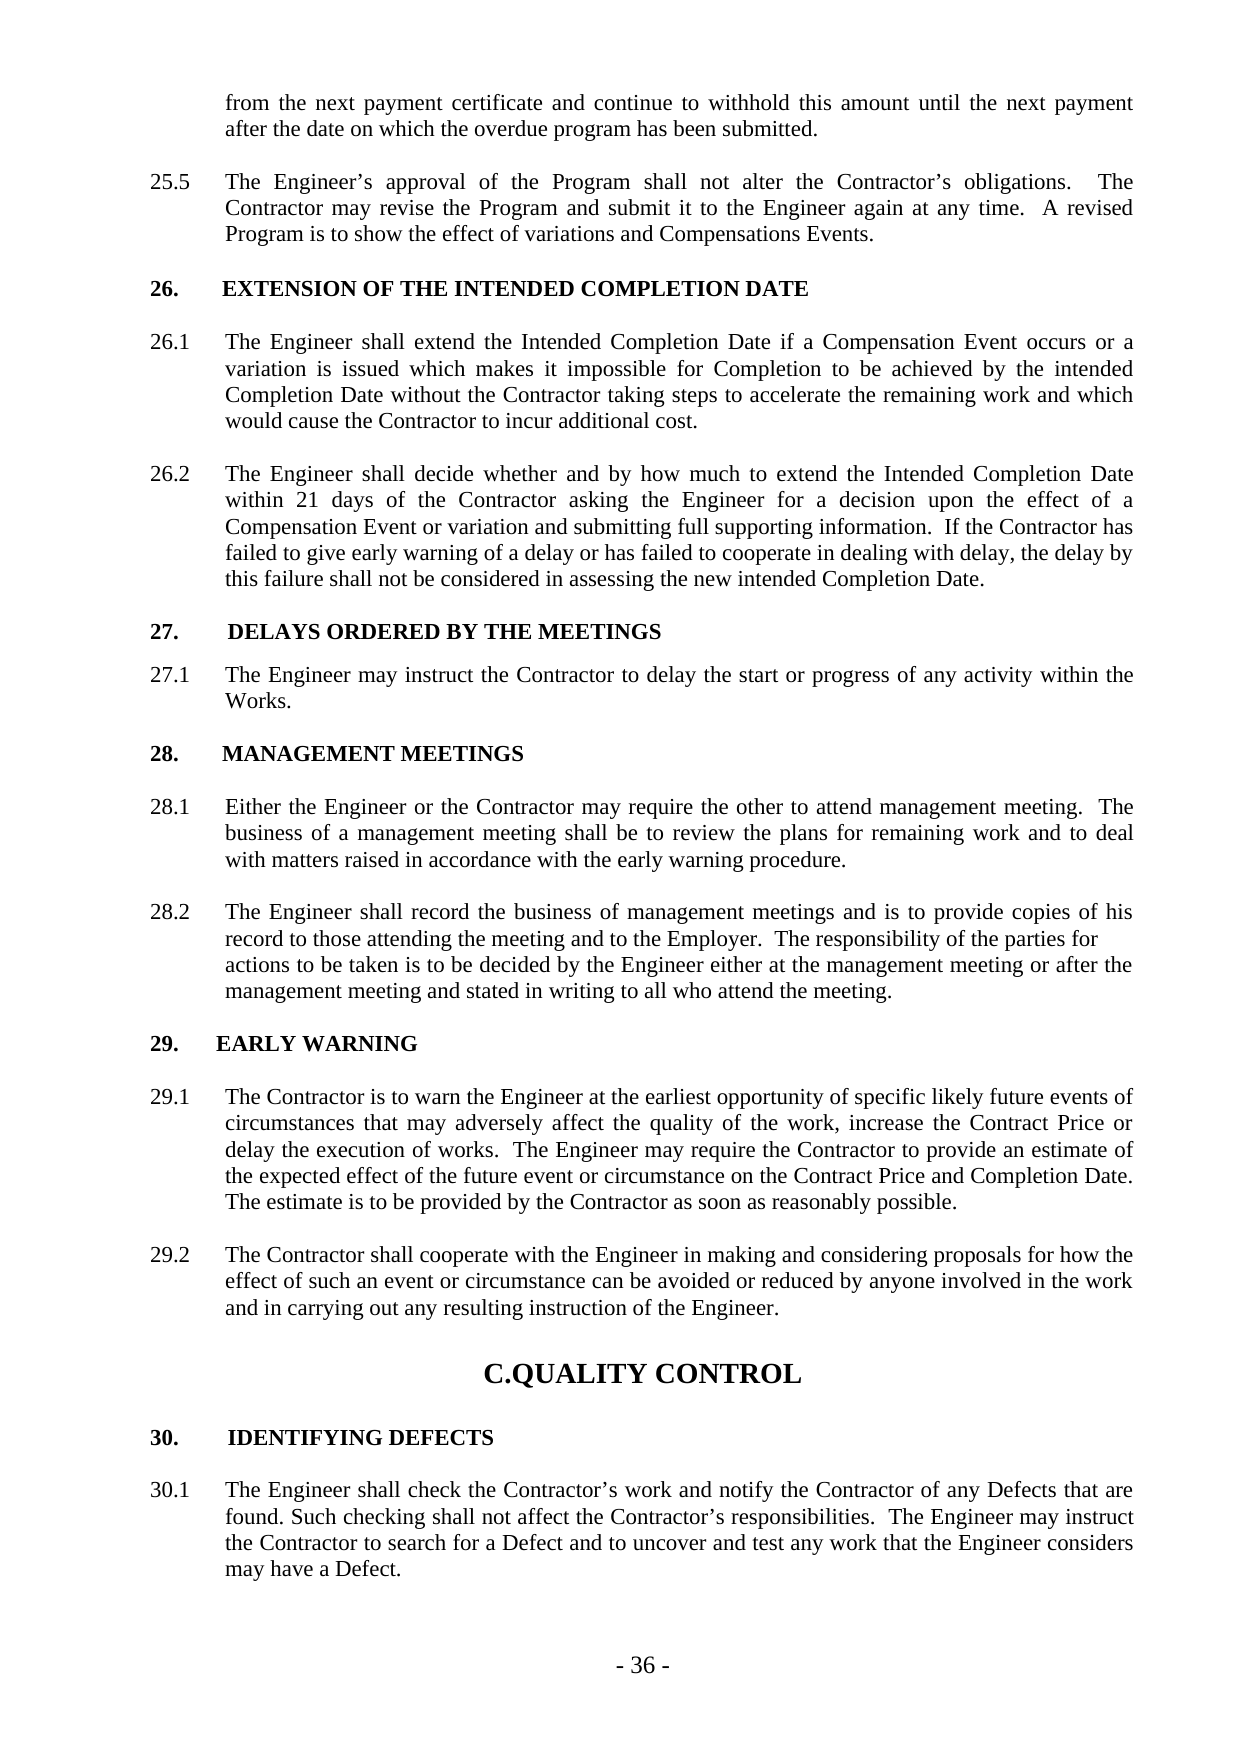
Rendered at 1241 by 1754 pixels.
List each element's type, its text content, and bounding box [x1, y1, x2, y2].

text C.QUALITY CONTROL [150, 1357, 1135, 1390]
list EARLY WARNING [150, 1030, 1135, 1057]
list The Engineer shall record the business of management meetings and is to provide copies of his record to those attending the meeting and to the Employer. The responsibility of the parties for [150, 898, 1135, 951]
text actions to be taken is to be decided by the Engineer either at the management meeting or after the management meeting and stated in writing to all who attend the meeting. [225, 951, 1135, 1004]
list EXTENSION OF THE INTENDED COMPLETION DATE [150, 276, 1135, 302]
list The Engineer shall decide whether and by how much to extend the Intended Completion Date within 21 days of the Contractor asking the Engineer for a decision upon the effect of a Compensation Event or variation and submitting full supporting information. If the Contractor has failed to give early warning of a delay or has failed to cooperate in dealing with delay, the delay by this failure shall not be considered in assessing the new intended Completion Date. [150, 460, 1135, 592]
list The Engineer’s approval of the Program shall not alter the Contractor’s obligations. The Contractor may revise the Program and submit it to the Engineer again at any time. A revised Program is to show the effect of variations and Compensations Events. [150, 168, 1135, 247]
list IDENTIFYING DEFECTS [150, 1424, 1135, 1450]
list The Engineer shall check the Contractor’s work and notify the Contractor of any Defects that are found. Such checking shall not affect the Contractor’s responsibilities. The Engineer may instruct the Contractor to search for a Defect and to uncover and test any work that the Engineer considers may have a Defect. [150, 1476, 1135, 1582]
list Either the Engineer or the Contractor may require the other to attend management meeting. The business of a management meeting shall be to review the plans for remaining work and to deal with matters raised in accordance with the early warning procedure. [150, 793, 1135, 872]
list The Engineer may instruct the Contractor to delay the start or progress of any activity within the Works. [150, 661, 1135, 714]
list The Contractor shall cooperate with the Engineer in making and considering proposals for how the effect of such an event or circumstance can be avoided or reduced by anyone involved in the work and in carrying out any resulting instruction of the Engineer. [150, 1241, 1135, 1320]
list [150, 89, 1135, 141]
list DELAYS ORDERED BY THE MEETINGS [150, 618, 1135, 644]
list The Engineer shall extend the Intended Completion Date if a Compensation Event occurs or a variation is issued which makes it impossible for Completion to be achieved by the intended Completion Date without the Contractor taking steps to accelerate the remaining work and which would cause the Contractor to incur additional cost. [150, 328, 1135, 434]
list The Contractor is to warn the Engineer at the earliest opportunity of specific likely future events of circumstances that may adversely affect the quality of the work, increase the Contract Price or delay the execution of works. The Engineer may require the Contractor to provide an estimate of the expected effect of the future event or circumstance on the Contract Price and Completion Date. The estimate is to be provided by the Contractor as soon as reasonably possible. [150, 1083, 1135, 1215]
list MANAGEMENT MEETINGS [150, 740, 1135, 767]
